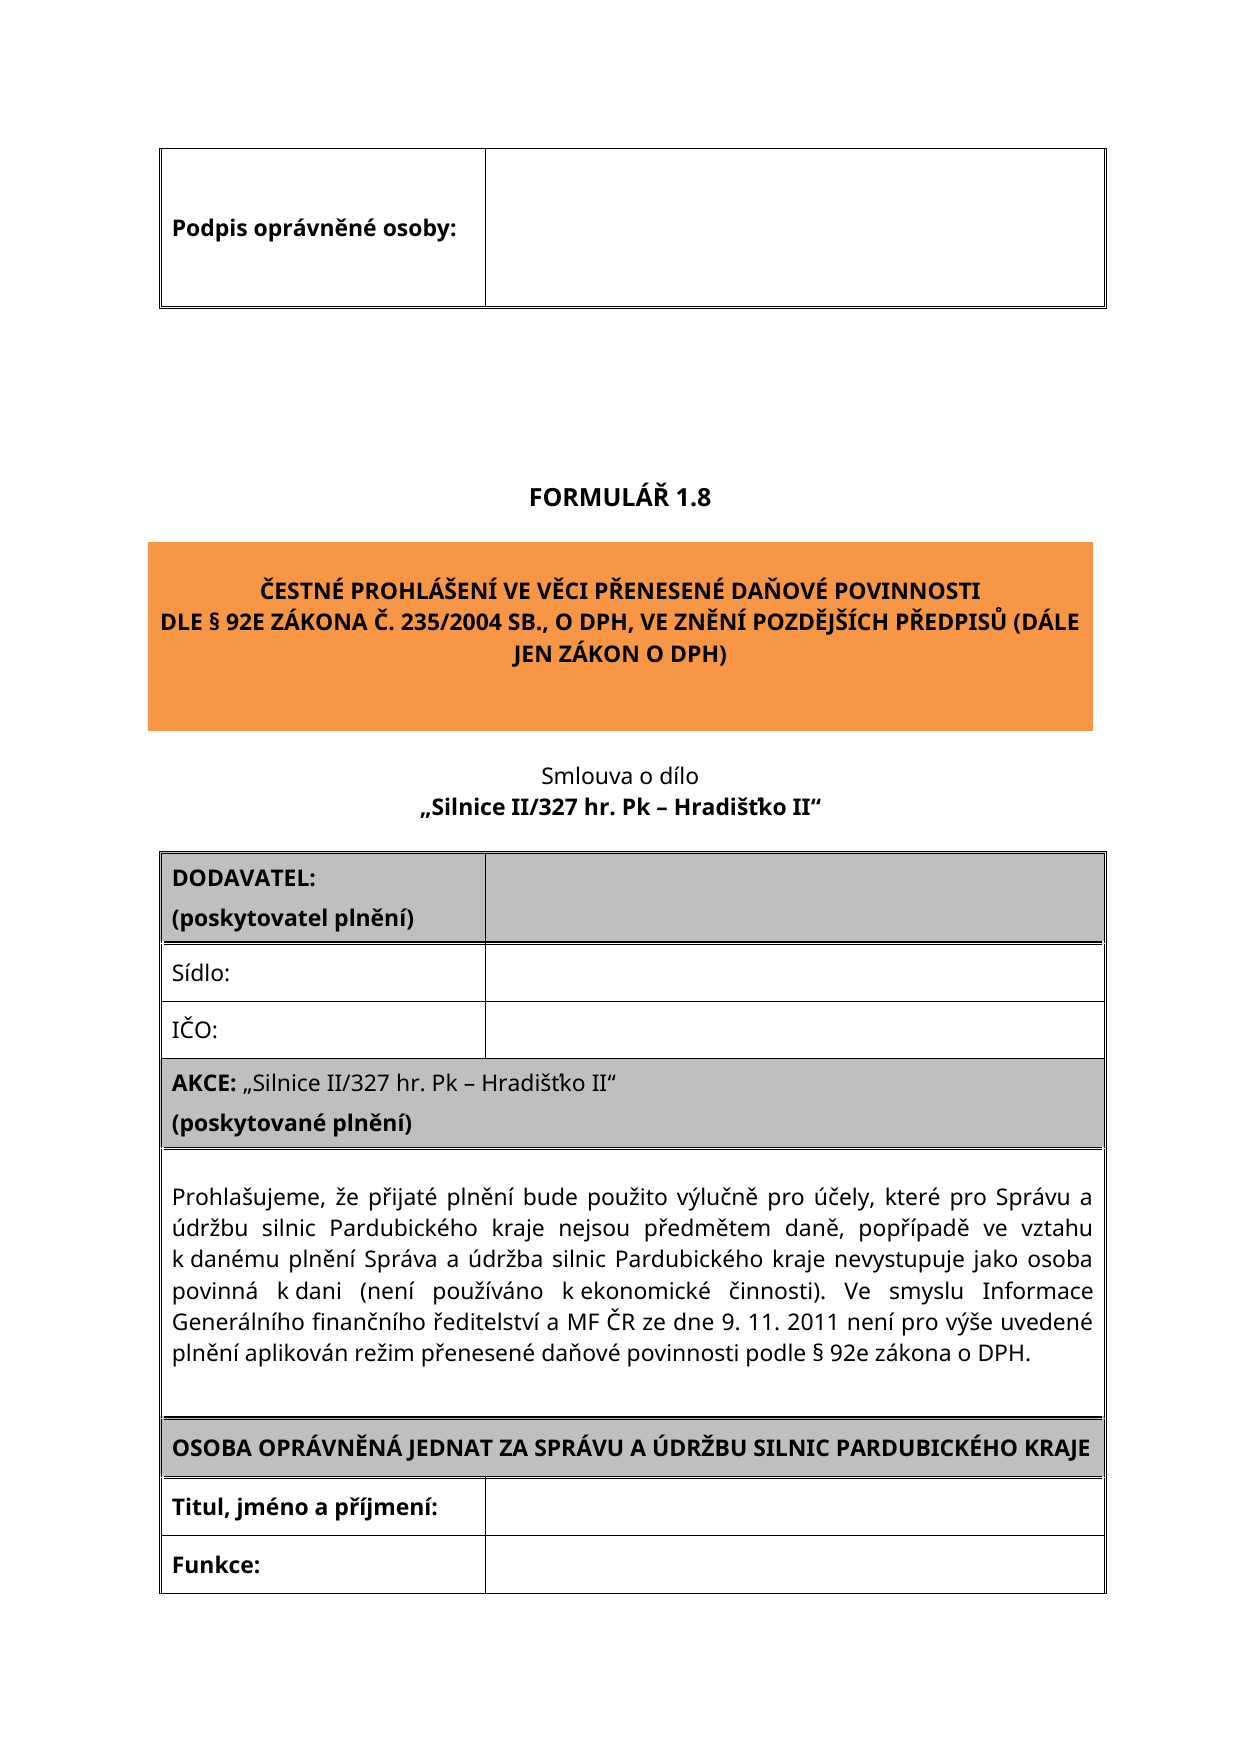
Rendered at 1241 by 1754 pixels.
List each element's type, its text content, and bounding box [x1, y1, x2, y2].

text čestné Prohlášení ve věci přenesené daňové povinnosti [148, 575, 1093, 606]
text Smlouva o dílo [148, 760, 1093, 791]
table_cell osoba oprávněná jednat za SPRÁVU A ÚDRŽBU SILNIC PARDUBICKÉHO KRAJE [162, 1416, 1104, 1476]
table_cell [486, 1476, 1104, 1535]
table_header DODAVATEL: (poskytovatel plnění) [162, 854, 485, 941]
table_cell Prohlašujeme, že přijaté plnění bude použito výlučně pro účely, které pro Správu a údržbu silnic Pardubického kraje nejsou předmětem daně, popřípadě ve vztahu k danému plnění Správa a údržba silnic Pardubického kraje nevystupuje jako osoba povinná k dani (není používáno k ekonomické činnosti). Ve smyslu Informace Generálního finančního ředitelství a MF ČR ze dne 9. 11. 2011 není pro výše uvedené plnění aplikován režim přenesené daňové povinnosti podle § 92e zákona o DPH. [162, 1147, 1104, 1416]
table_cell Podpis oprávněné osoby: [162, 149, 485, 306]
table_header [486, 854, 1104, 941]
table_cell [486, 1002, 1104, 1058]
text „Silnice II/327 hr. Pk – Hradišťko II“ [148, 791, 1093, 822]
text FORMULÁŘ 1.8 [148, 480, 1093, 514]
table_cell [486, 149, 1104, 306]
table_cell [486, 941, 1104, 1001]
table_cell Funkce: [162, 1536, 485, 1592]
table_cell IČO: [162, 1002, 485, 1058]
text dle § 92e zákona č. 235/2004 Sb., o DPH, ve znění pozdějších předpisů (dále jen zákon o DPH) [148, 606, 1093, 669]
table_cell AKCE: „Silnice II/327 hr. Pk – Hradišťko II“ (poskytované plnění) [162, 1059, 1104, 1147]
table_cell [486, 1536, 1104, 1592]
table_cell Sídlo: [162, 941, 485, 1001]
table_cell Titul, jméno a příjmení: [162, 1476, 485, 1535]
